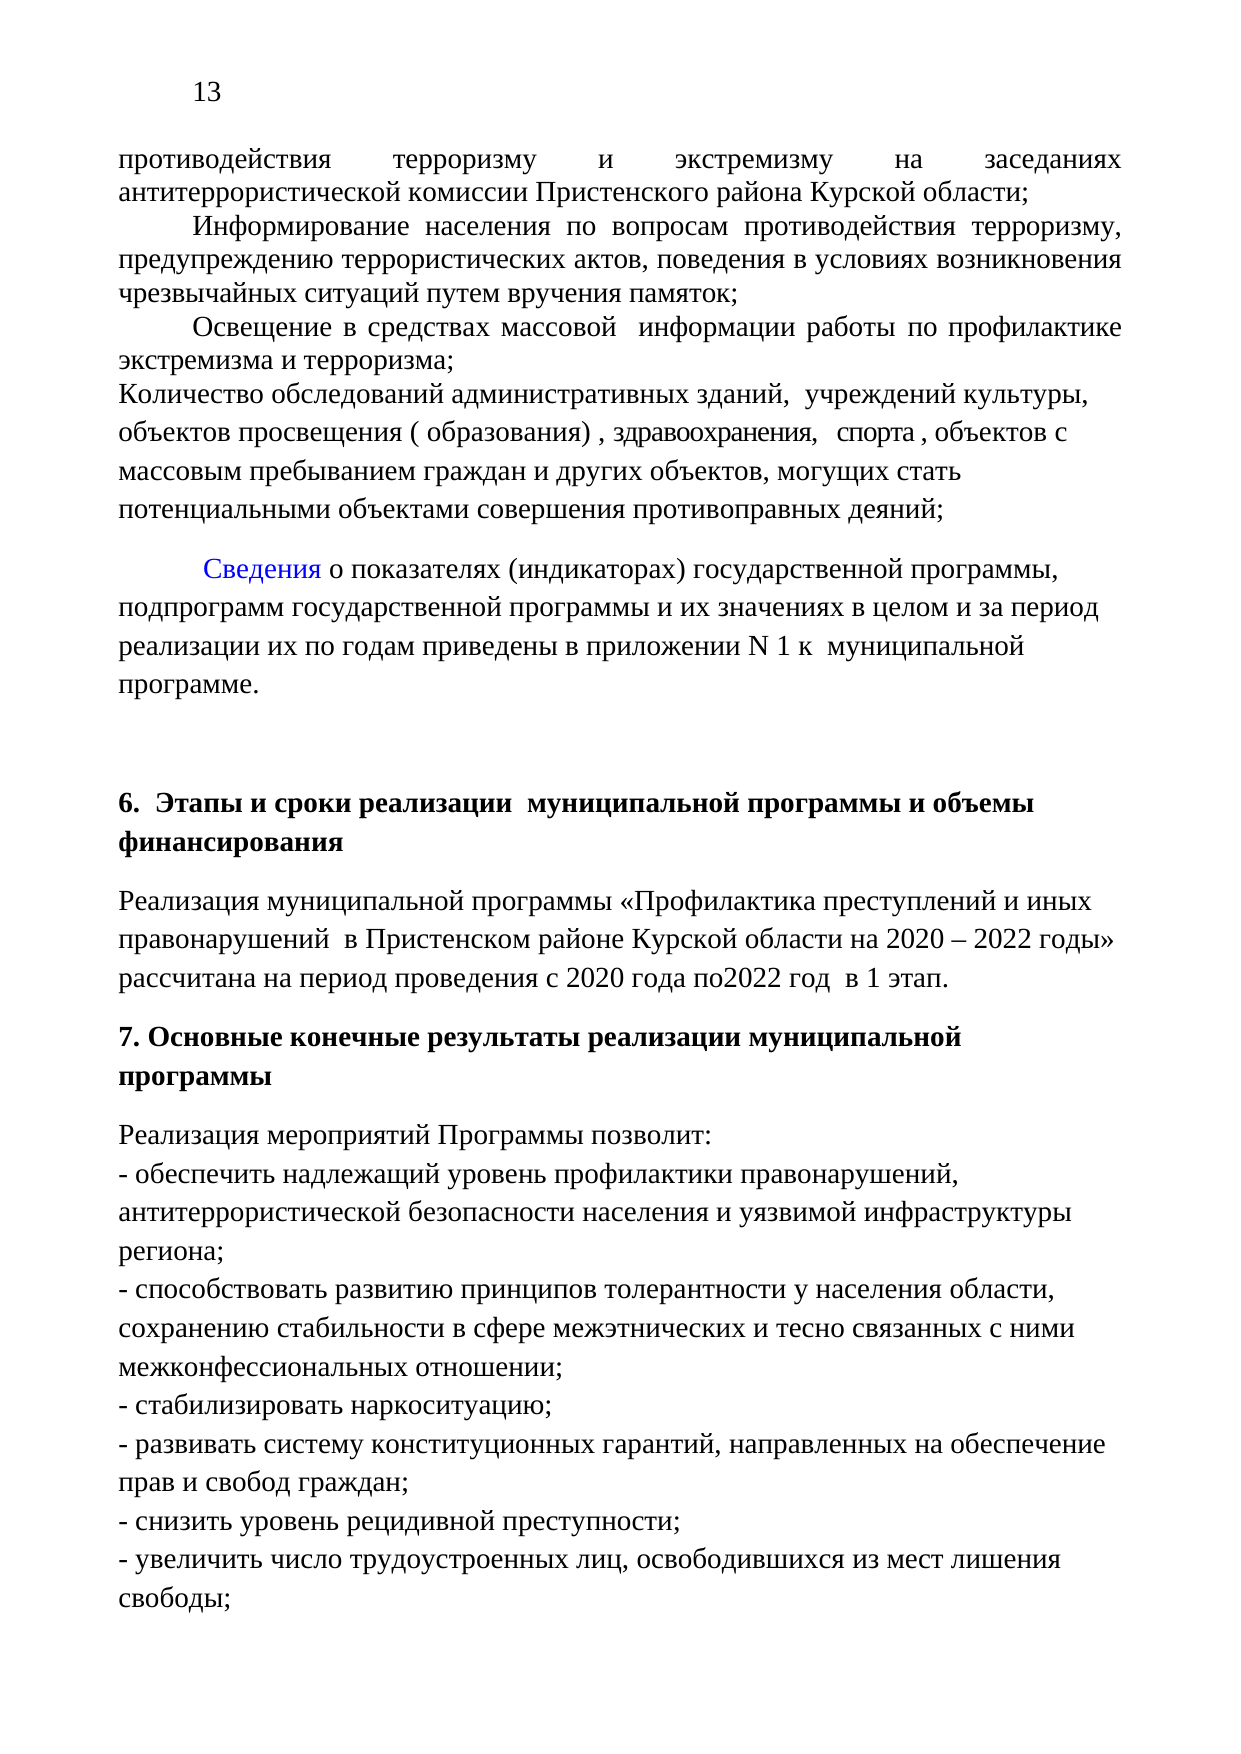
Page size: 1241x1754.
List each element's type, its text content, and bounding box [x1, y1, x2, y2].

text Информирование населения по вопросам противодействия терроризму, предупреждению террористических актов, поведения в условиях возникновения чрезвычайных ситуаций путем вручения памяток; [118, 208, 1122, 309]
text Реализация мероприятий Программы позволит: [118, 1117, 1122, 1151]
text - увеличить число трудоустроенных лиц, освободившихся из мест лишения свободы; [118, 1541, 1122, 1613]
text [118, 141, 1122, 208]
text Реализация муниципальной программы «Профилактика преступлений и иных правонарушений в Пристенском районе Курской области на 2020 – 2022 годы» рассчитана на период проведения с 2020 года по2022 год в 1 этап. [118, 883, 1122, 994]
text - способствовать развитию принципов толерантности у населения области, сохранению стабильности в сфере межэтнических и тесно связанных с ними межконфессиональных отношении; [118, 1272, 1122, 1382]
text 6. Этапы и сроки реализации муниципальной программы и объемы финансирования [118, 785, 1122, 857]
text - обеспечить надлежащий уровень профилактики правонарушений, антитеррористической безопасности населения и уязвимой инфраструктуры региона; [118, 1156, 1122, 1267]
text Количество обследований административных зданий, учреждений культуры, объектов просвещения ( образования) , здравоохранения, спорта , объектов с массовым пребыванием граждан и других объектов, могущих стать потенциальными объектами совершения противоправных деяний; [118, 376, 1122, 525]
text - снизить уровень рецидивной преступности; [118, 1503, 1122, 1536]
text Сведения о показателях (индикаторах) государственной программы, подпрограмм государственной программы и их значениях в целом и за период реализации их по годам приведены в приложении N 1 к муниципальной программе. [118, 551, 1122, 700]
text - развивать систему конституционных гарантий, направленных на обеспечение прав и свобод граждан; [118, 1426, 1122, 1498]
text 7. Основные конечные результаты реализации муниципальной программы [118, 1019, 1122, 1092]
text Освещение в средствах массовой информации работы по профилактике экстремизма и терроризма; [118, 309, 1122, 376]
text - стабилизировать наркоситуацию; [118, 1387, 1122, 1421]
